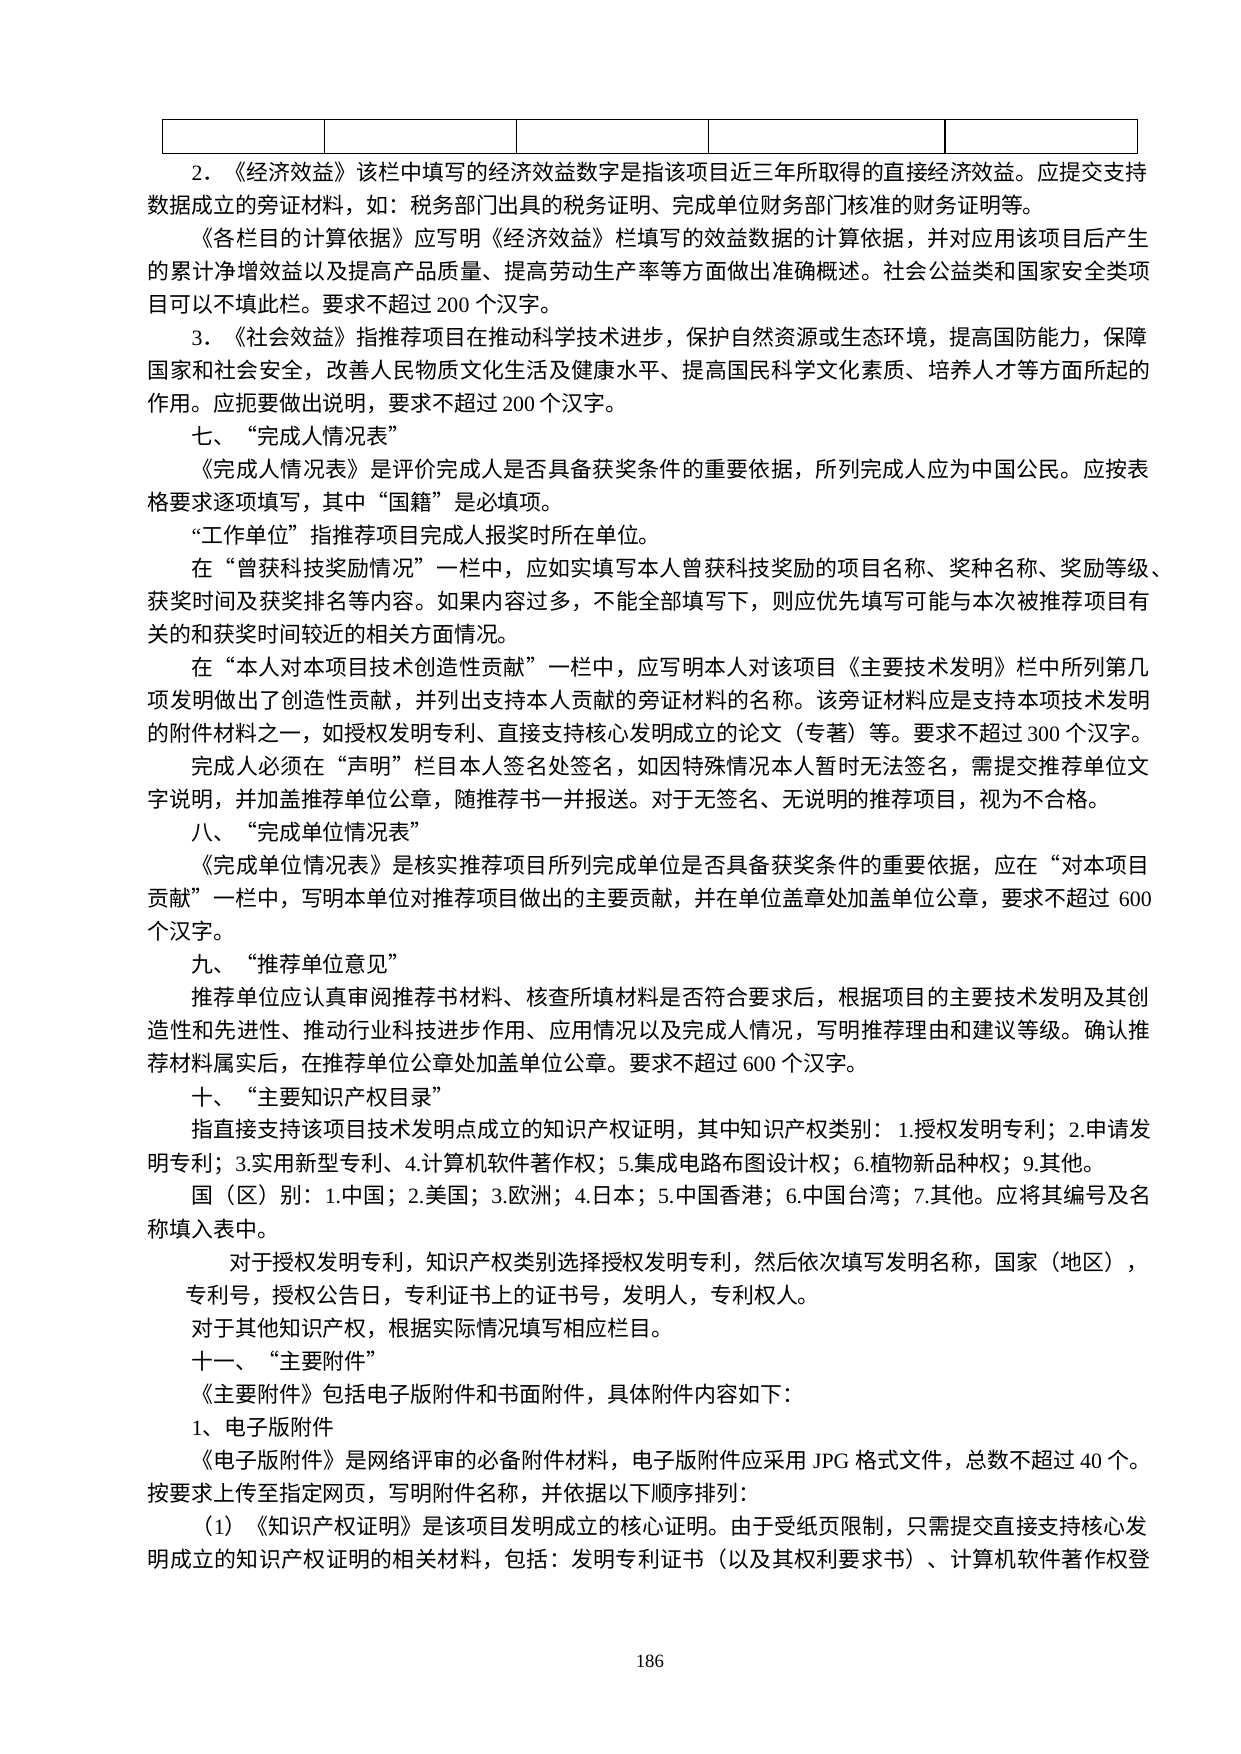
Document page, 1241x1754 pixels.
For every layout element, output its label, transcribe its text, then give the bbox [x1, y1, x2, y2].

text 九、“推荐单位意见” [148, 947, 1152, 980]
text 推荐单位应认真审阅推荐书材料、核查所填材料是否符合要求后，根据项目的主要技术发明及其创造性和先进性、推动行业科技进步作用、应用情况以及完成人情况，写明推荐理由和建议等级。确认推荐材料属实后，在推荐单位公章处加盖单位公章。要求不超过600 个汉字。 [148, 980, 1152, 1079]
text 指直接支持该项目技术发明点成立的知识产权证明，其中知识产权类别：1.授权发明专利；2.申请发明专利；3.实用新型专利、4.计算机软件著作权；5.集成电路布图设计权；6.植物新品种权；9.其他。 [148, 1112, 1152, 1178]
text 国（区）别：1.中国；2.美国；3.欧洲；4.日本；5.中国香港；6.中国台湾；7.其他。应将其编号及名称填入表中。 [148, 1178, 1152, 1244]
text 在“曾获科技奖励情况”一栏中，应如实填写本人曾获科技奖励的项目名称、奖种名称、奖励等级、获奖时间及获奖排名等内容。如果内容过多，不能全部填写下，则应优先填写可能与本次被推荐项目有关的和获奖时间较近的相关方面情况。 [148, 551, 1152, 649]
text 《各栏目的计算依据》应写明《经济效益》栏填写的效益数据的计算依据，并对应用该项目后产生的累计净增效益以及提高产品质量、提高劳动生产率等方面做出准确概述。社会公益类和国家安全类项目可以不填此栏。要求不超过200 个汉字。 [148, 220, 1152, 319]
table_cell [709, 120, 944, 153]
text 在“本人对本项目技术创造性贡献”一栏中，应写明本人对该项目《主要技术发明》栏中所列第几项发明做出了创造性贡献，并列出支持本人贡献的旁证材料的名称。该旁证材料应是支持本项技术发明的附件材料之一，如授权发明专利、直接支持核心发明成立的论文（专著）等。要求不超过300 个汉字。 [148, 649, 1152, 749]
text 《电子版附件》是网络评审的必备附件材料，电子版附件应采用JPG 格式文件，总数不超过40 个。按要求上传至指定网页，写明附件名称，并依据以下顺序排列： [148, 1442, 1152, 1508]
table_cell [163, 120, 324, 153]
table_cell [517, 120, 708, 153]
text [148, 1508, 1152, 1574]
text 对于其他知识产权，根据实际情况填写相应栏目。 [148, 1310, 1152, 1343]
text 十一、“主要附件” [148, 1343, 1152, 1376]
text “工作单位”指推荐项目完成人报奖时所在单位。 [148, 517, 1152, 551]
text 《完成单位情况表》是核实推荐项目所列完成单位是否具备获奖条件的重要依据，应在“对本项目贡献”一栏中，写明本单位对推荐项目做出的主要贡献，并在单位盖章处加盖单位公章，要求不超过600 个汉字。 [148, 848, 1152, 947]
text 完成人必须在“声明”栏目本人签名处签名，如因特殊情况本人暂时无法签名，需提交推荐单位文字说明，并加盖推荐单位公章，随推荐书一并报送。对于无签名、无说明的推荐项目，视为不合格。 [148, 749, 1152, 815]
text 2．《经济效益》该栏中填写的经济效益数字是指该项目近三年所取得的直接经济效益。应提交支持数据成立的旁证材料，如：税务部门出具的税务证明、完成单位财务部门核准的财务证明等。 [148, 154, 1152, 220]
text 八、“完成单位情况表” [148, 815, 1152, 848]
text 《完成人情况表》是评价完成人是否具备获奖条件的重要依据，所列完成人应为中国公民。应按表格要求逐项填写，其中“国籍”是必填项。 [148, 451, 1152, 517]
text 3．《社会效益》指推荐项目在推动科学技术进步，保护自然资源或生态环境，提高国防能力，保障国家和社会安全，改善人民物质文化生活及健康水平、提高国民科学文化素质、培养人才等方面所起的作用。应扼要做出说明，要求不超过200个汉字。 [148, 319, 1152, 418]
list 对于授权发明专利，知识产权类别选择授权发明专利，然后依次填写发明名称，国家（地区），专利号，授权公告日，专利证书上的证书号，发明人，专利权人。 [185, 1244, 1152, 1310]
text 十、“主要知识产权目录” [148, 1079, 1152, 1112]
text 《主要附件》包括电子版附件和书面附件，具体附件内容如下： [148, 1376, 1152, 1409]
text 1、电子版附件 [148, 1409, 1152, 1442]
text 七、“完成人情况表” [148, 418, 1152, 451]
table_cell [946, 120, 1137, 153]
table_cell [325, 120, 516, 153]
